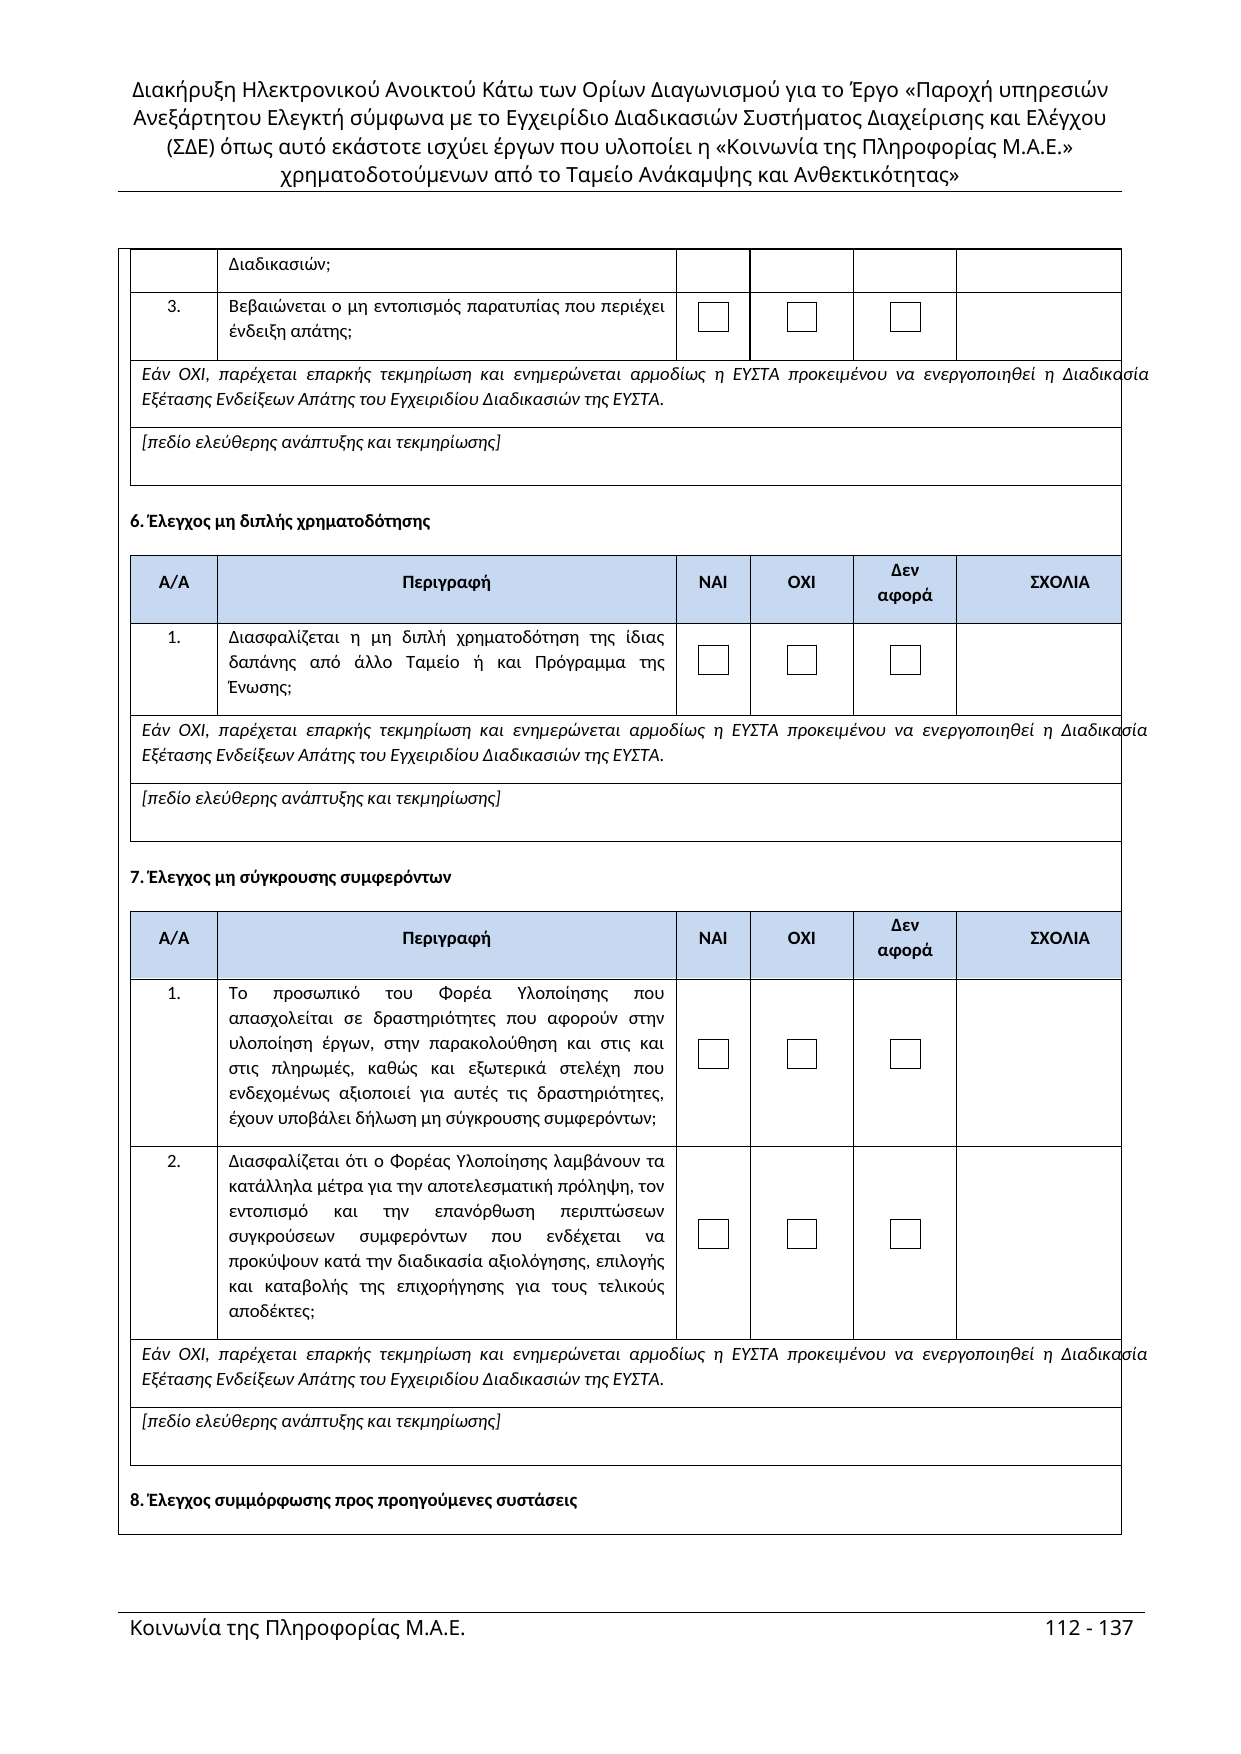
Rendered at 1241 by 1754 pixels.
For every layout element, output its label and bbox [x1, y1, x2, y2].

table_header [119, 249, 1121, 1534]
